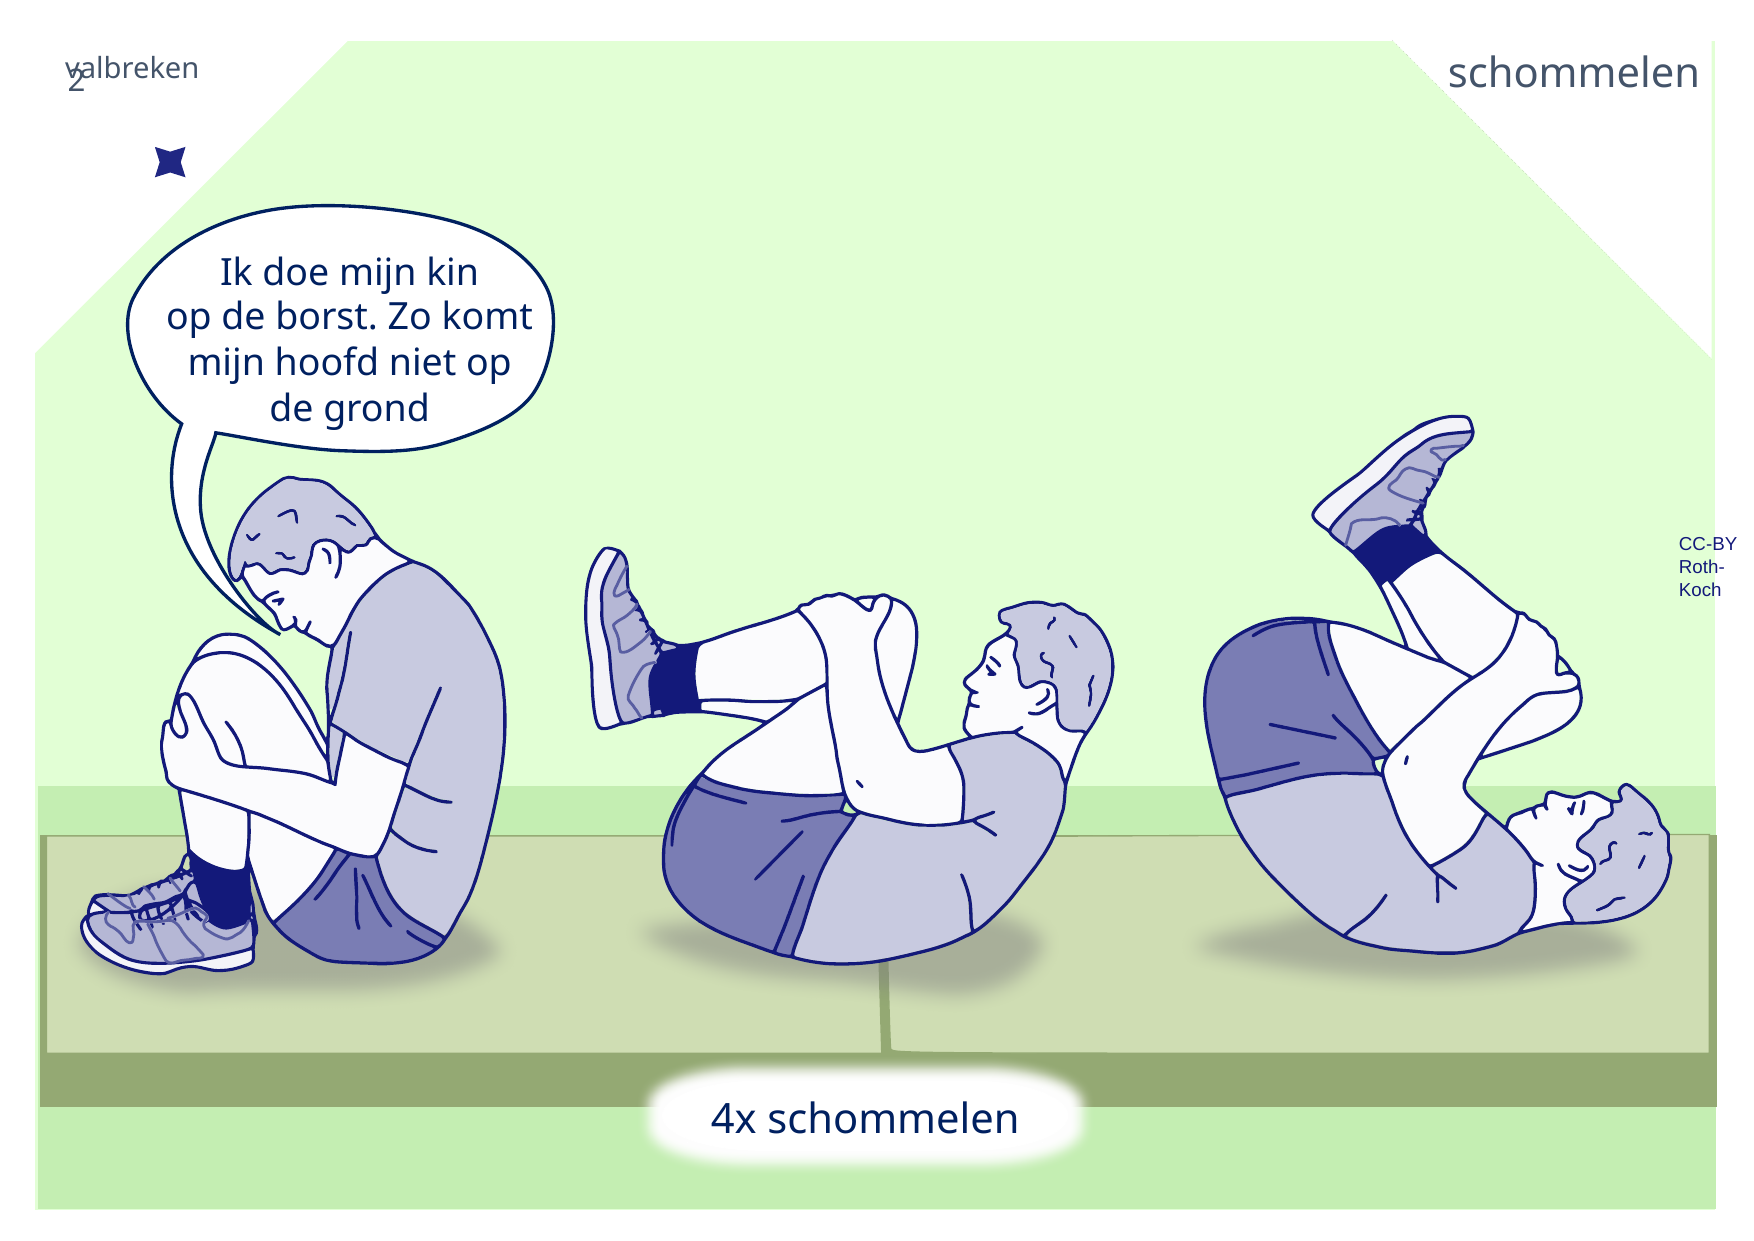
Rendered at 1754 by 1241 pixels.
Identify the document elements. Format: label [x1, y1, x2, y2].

picture [1389, 37, 1711, 360]
